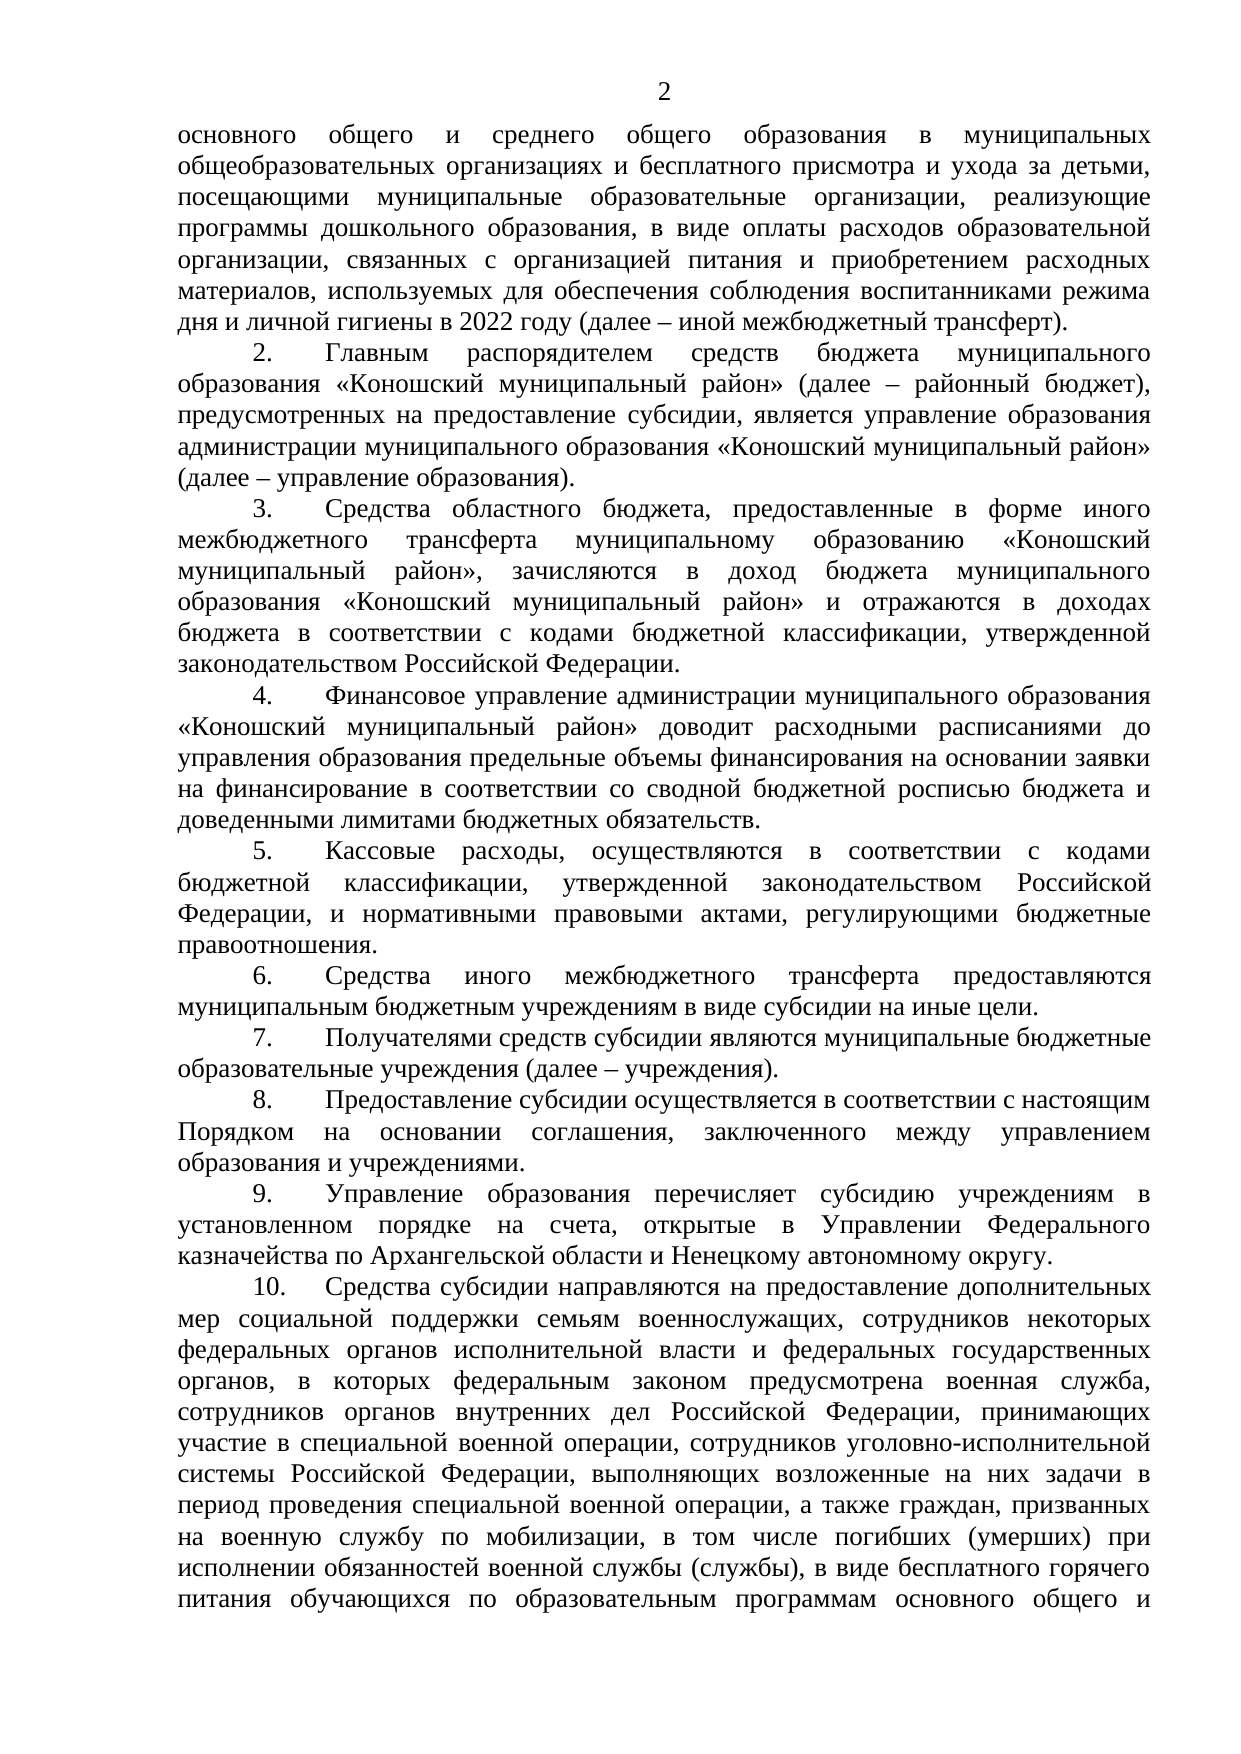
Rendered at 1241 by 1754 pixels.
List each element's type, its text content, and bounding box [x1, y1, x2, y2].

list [177, 1271, 1152, 1613]
list Управление образования перечисляет субсидию учреждениям в установленном порядке на счета, открытые в Управлении Федерального казначейства по Архангельской области и Ненецкому автономному округу. [177, 1177, 1152, 1271]
list Средства областного бюджета, предоставленные в форме иного межбюджетного трансферта муниципальному образованию «Коношский муниципальный район», зачисляются в доход бюджета муниципального образования «Коношский муниципальный район» и отражаются в доходах бюджета в соответствии с кодами бюджетной классификации, утвержденной законодательством Российской Федерации. [177, 492, 1152, 679]
list Средства иного межбюджетного трансферта предоставляются муниципальным бюджетным учреждениям в виде субсидии на иные цели. [177, 959, 1152, 1021]
list Кассовые расходы, осуществляются в соответствии с кодами бюджетной классификации, утвержденной законодательством Российской Федерации, и нормативными правовыми актами, регулирующими бюджетные правоотношения. [177, 834, 1152, 959]
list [177, 118, 1152, 336]
list Финансовое управление администрации муниципального образования «Коношский муниципальный район» доводит расходными расписаниями до управления образования предельные объемы финансирования на основании заявки на финансирование в соответствии со сводной бюджетной росписью бюджета и доведенными лимитами бюджетных обязательств. [177, 679, 1152, 834]
list Предоставление субсидии осуществляется в соответствии с настоящим Порядком на основании соглашения, заключенного между управлением образования и учреждениями. [177, 1084, 1152, 1177]
list Получателями средств субсидии являются муниципальные бюджетные образовательные учреждения (далее – учреждения). [177, 1021, 1152, 1084]
list Главным распорядителем средств бюджета муниципального образования «Коношский муниципальный район» (далее – районный бюджет), предусмотренных на предоставление субсидии, является управление образования администрации муниципального образования «Коношский муниципальный район» (далее – управление образования). [177, 336, 1152, 492]
